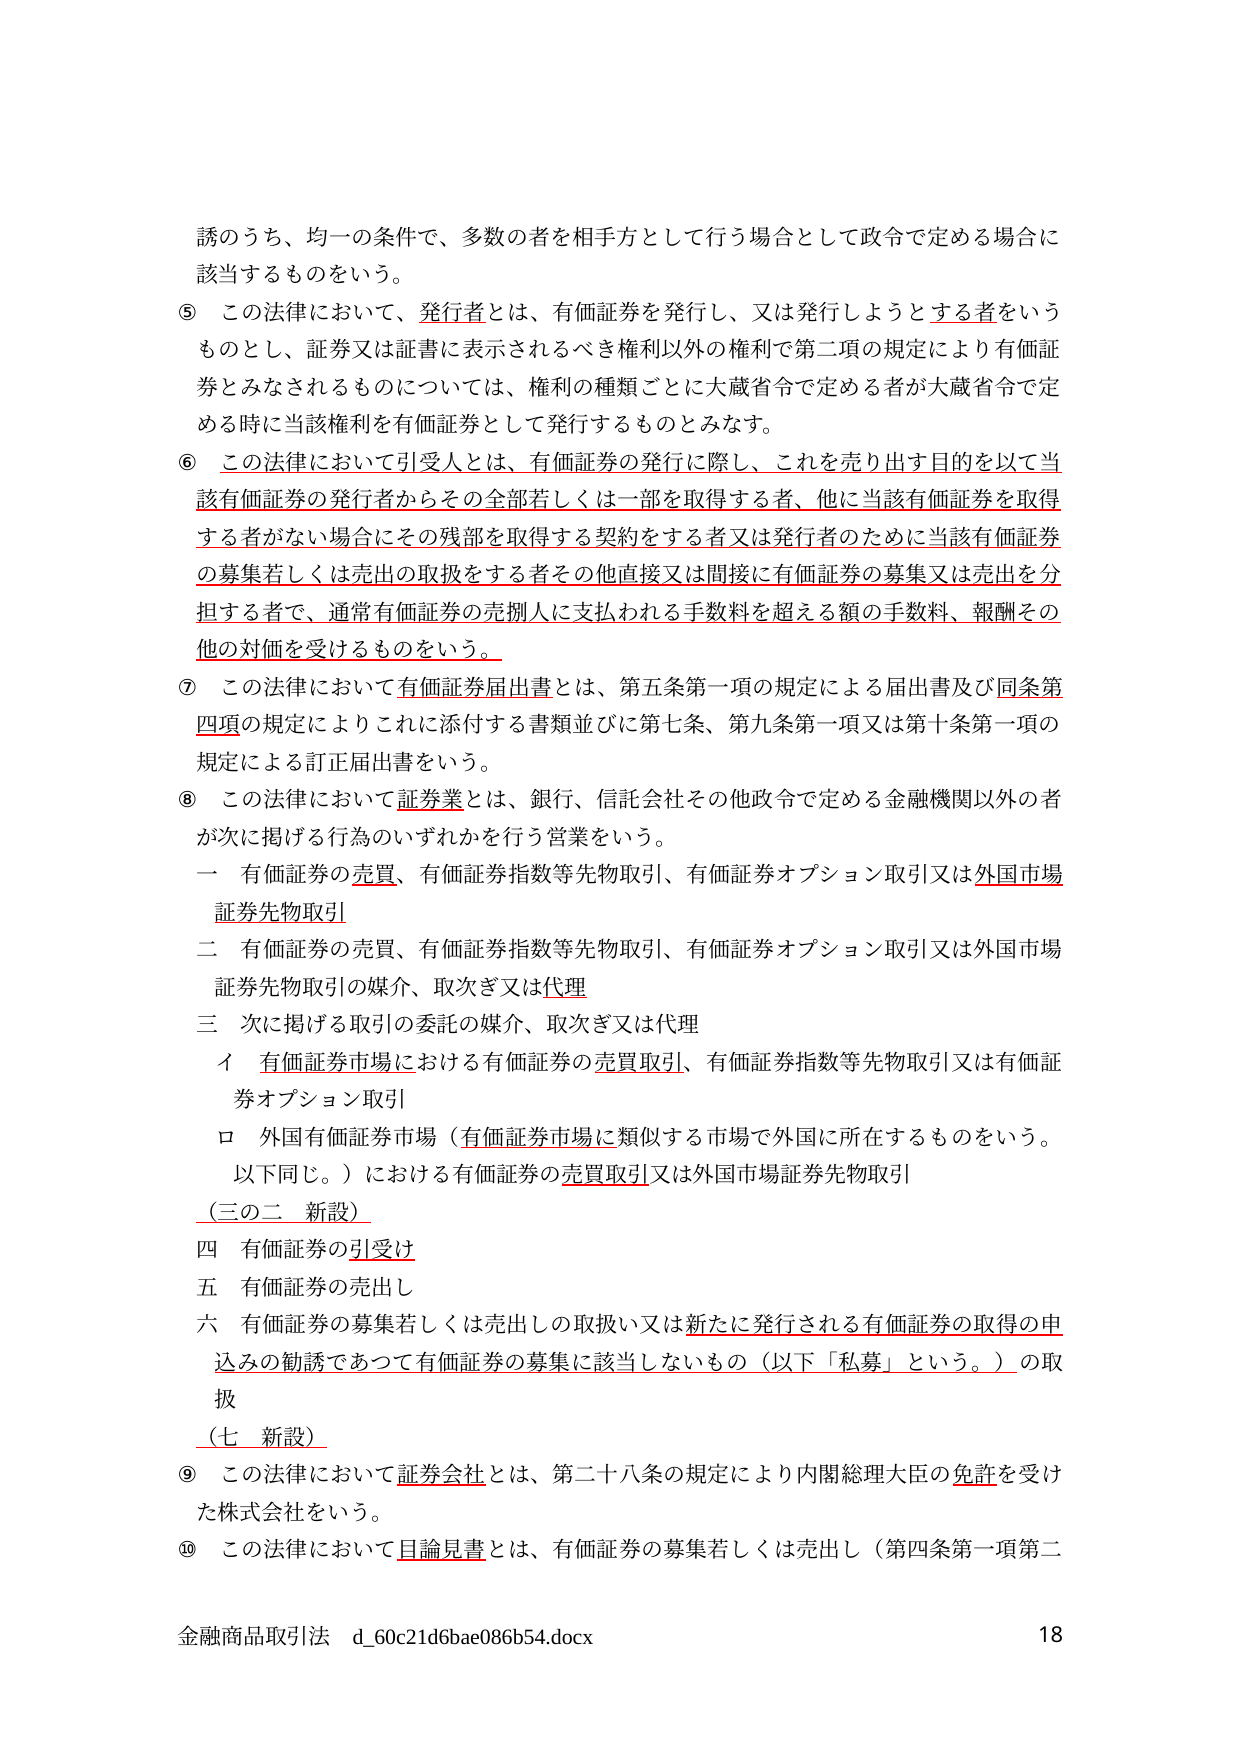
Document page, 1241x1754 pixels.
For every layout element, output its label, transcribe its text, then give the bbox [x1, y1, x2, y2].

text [177, 217, 1063, 292]
text ⑥ この法律において引受人とは、有価証券の発行に際し、これを売り出す目的を以て当該有価証券の発行者からその全部若しくは一部を取得する者、他に当該有価証券を取得する者がない場合にその残部を取得する契約をする者又は発行者のために当該有価証券の募集若しくは売出の取扱をする者その他直接又は間接に有価証券の募集又は売出を分担する者で、通常有価証券の売捌人に支払われる手数料を超える額の手数料、報酬その他の対価を受けるものをいう。 [177, 442, 1063, 667]
text 三 次に掲げる取引の委託の媒介、取次ぎ又は代理 [196, 1004, 1063, 1042]
text ⑤ この法律において、発行者とは、有価証券を発行し、又は発行しようとする者をいうものとし、証券又は証書に表示されるべき権利以外の権利で第二項の規定により有価証券とみなされるものについては、権利の種類ごとに大蔵省令で定める者が大蔵省令で定める時に当該権利を有価証券として発行するものとみなす。 [177, 292, 1063, 442]
text ロ 外国有価証券市場（有価証券市場に類似する市場で外国に所在するものをいう。以下同じ。）における有価証券の売買取引又は外国市場証券先物取引 [215, 1117, 1063, 1192]
text ⑦ この法律において有価証券届出書とは、第五条第一項の規定による届出書及び同条第四項の規定によりこれに添付する書類並びに第七条、第九条第一項又は第十条第一項の規定による訂正届出書をいう。 [177, 667, 1063, 779]
text （七 新設） [196, 1417, 1063, 1454]
text （三の二 新設） [196, 1192, 1063, 1229]
text ⑨ この法律において証券会社とは、第二十八条の規定により内閣総理大臣の免許を受けた株式会社をいう。 [177, 1454, 1063, 1529]
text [177, 1529, 1063, 1567]
text イ 有価証券市場における有価証券の売買取引、有価証券指数等先物取引又は有価証券オプション取引 [215, 1042, 1063, 1117]
text 四 有価証券の引受け [196, 1229, 1063, 1267]
text ⑧ この法律において証券業とは、銀行、信託会社その他政令で定める金融機関以外の者が次に掲げる行為のいずれかを行う営業をいう。 [177, 779, 1063, 854]
text 五 有価証券の売出し [196, 1267, 1063, 1304]
text 一 有価証券の売買、有価証券指数等先物取引、有価証券オプション取引又は外国市場証券先物取引 [196, 854, 1063, 929]
text 二 有価証券の売買、有価証券指数等先物取引、有価証券オプション取引又は外国市場証券先物取引の媒介、取次ぎ又は代理 [196, 929, 1063, 1004]
text 六 有価証券の募集若しくは売出しの取扱い又は新たに発行される有価証券の取得の申込みの勧誘であつて有価証券の募集に該当しないもの（以下「私募」という。）の取扱 [196, 1304, 1063, 1417]
